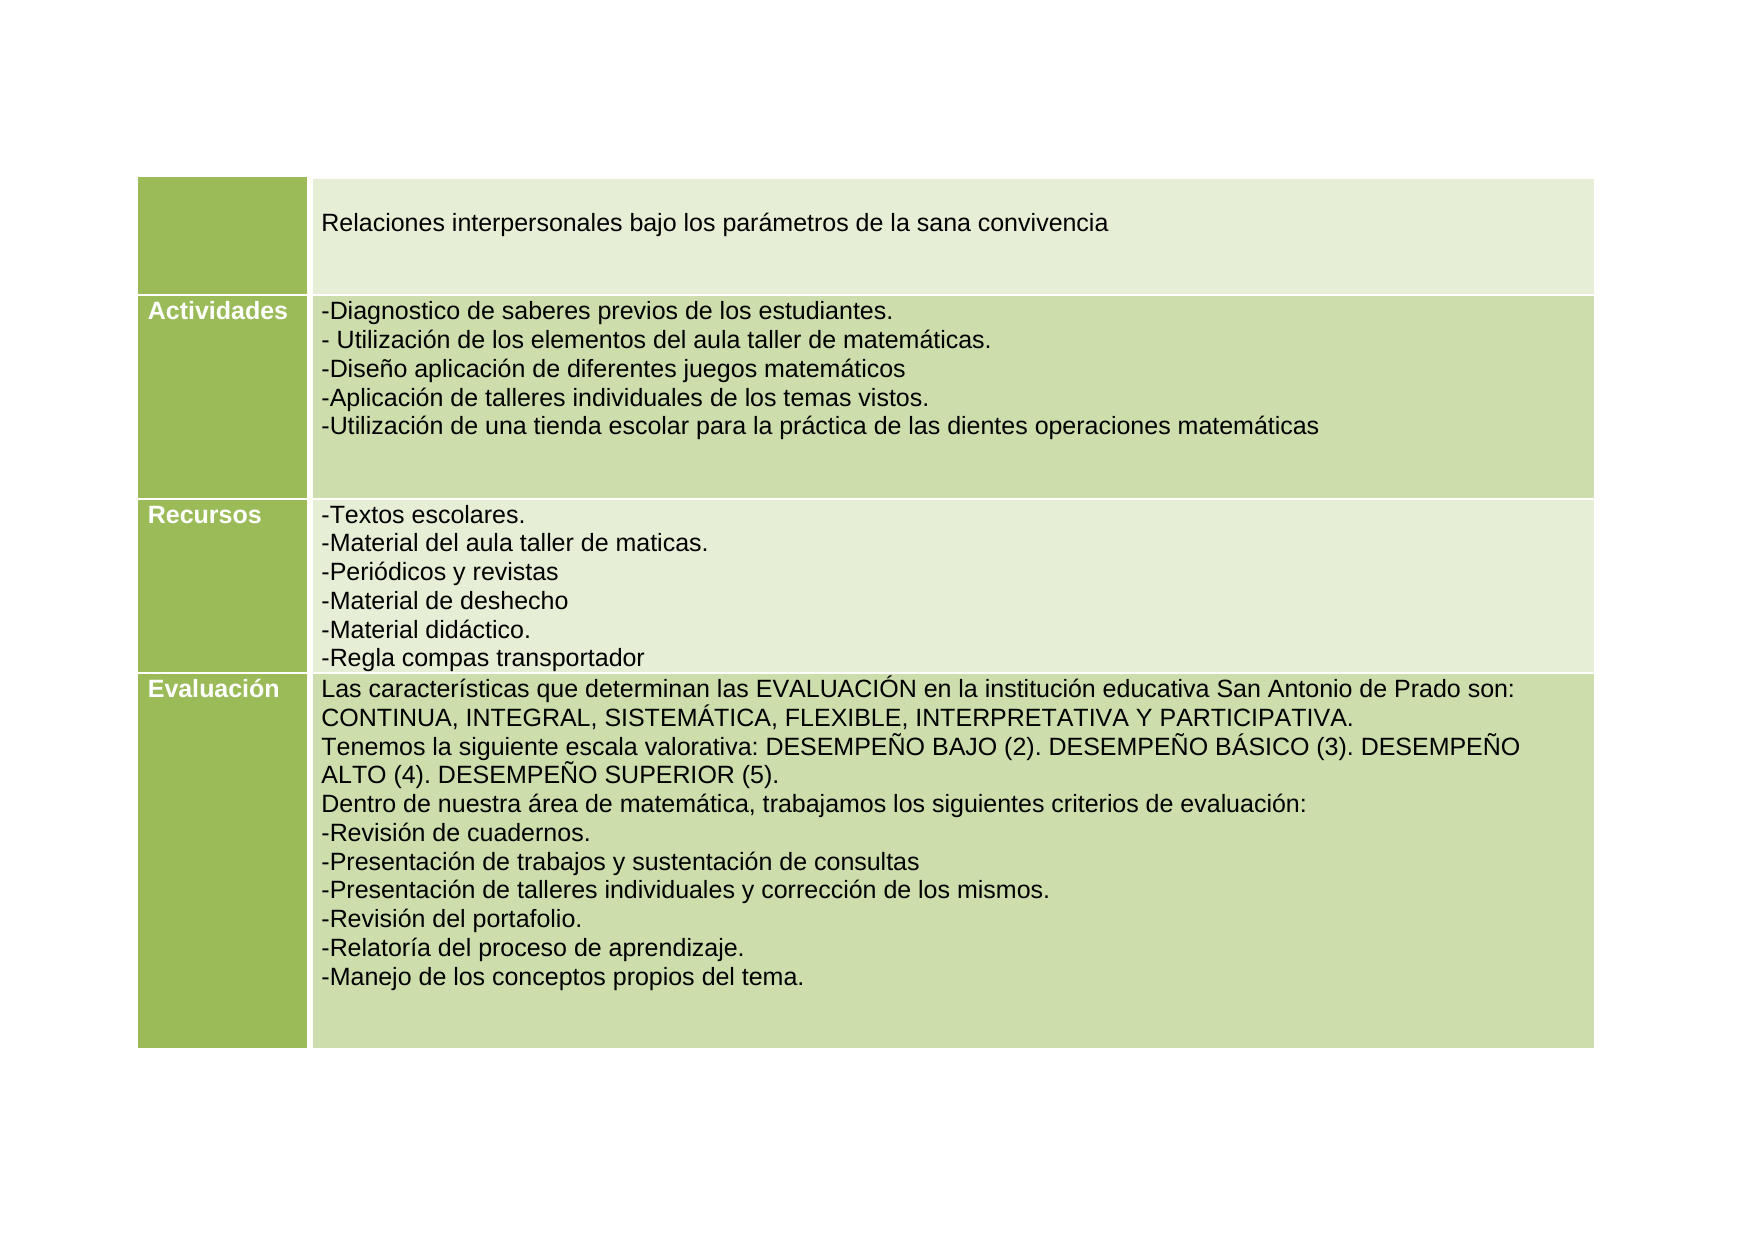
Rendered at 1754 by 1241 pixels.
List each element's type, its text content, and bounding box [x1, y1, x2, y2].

table_cell -Textos escolares. -Material del aula taller de maticas. -Periódicos y revistas -Material de deshecho -Material didáctico. -Regla compas transportador [313, 500, 1594, 672]
table_cell Evaluación [138, 674, 307, 1048]
table_cell -Diagnostico de saberes previos de los estudiantes. - Utilización de los elementos del aula taller de matemáticas. -Diseño aplicación de diferentes juegos matemáticos -Aplicación de talleres individuales de los temas vistos. -Utilización de una tienda escolar para la práctica de las dientes operaciones matemáticas [313, 296, 1594, 498]
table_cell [138, 177, 307, 294]
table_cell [313, 674, 1594, 1048]
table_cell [313, 179, 1594, 294]
table_cell Recursos [138, 500, 307, 672]
table_cell Actividades [138, 296, 307, 498]
